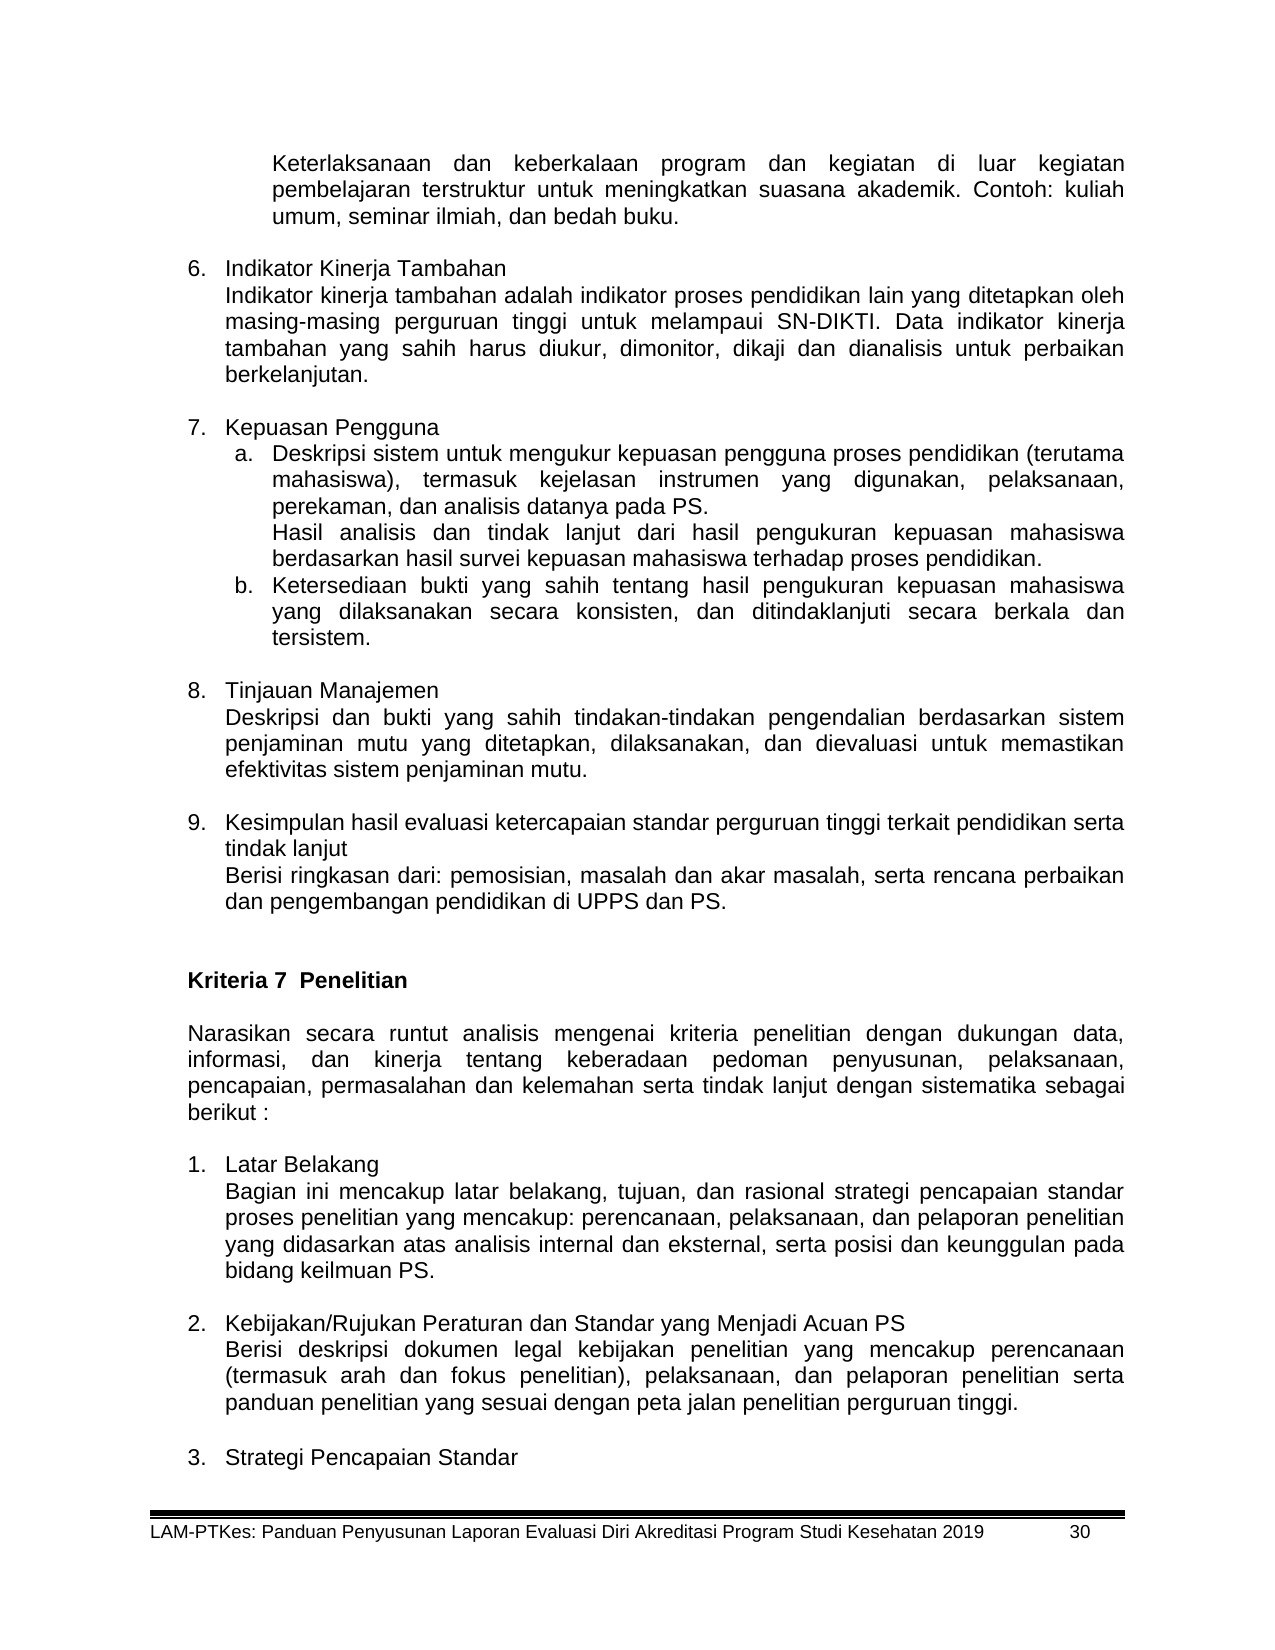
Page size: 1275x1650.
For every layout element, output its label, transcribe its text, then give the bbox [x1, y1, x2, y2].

text Indikator kinerja tambahan adalah indikator proses pendidikan lain yang ditetapkan oleh masing-masing perguruan tinggi untuk melampaui SN-DIKTI. Data indikator kinerja tambahan yang sahih harus diukur, dimonitor, dikaji dan dianalisis untuk perbaikan berkelanjutan. [225, 282, 1125, 387]
text Deskripsi dan bukti yang sahih tindakan-tindakan pengendalian berdasarkan sistem penjaminan mutu yang ditetapkan, dilaksanakan, dan dievaluasi untuk memastikan efektivitas sistem penjaminan mutu. [225, 703, 1125, 782]
text Berisi deskripsi dokumen legal kebijakan penelitian yang mencakup perencanaan (termasuk arah dan fokus penelitian), pelaksanaan, dan pelaporan penelitian serta panduan penelitian yang sesuai dengan peta jalan penelitian perguruan tinggi. [225, 1336, 1125, 1415]
text Narasikan secara runtut analisis mengenai kriteria penelitian dengan dukungan data, informasi, dan kinerja tentang keberadaan pedoman penyusunan, pelaksanaan, pencapaian, permasalahan dan kelemahan serta tindak lanjut dengan sistematika sebagai berikut : [187, 1020, 1125, 1125]
text Keterlaksanaan dan keberkalaan program dan kegiatan di luar kegiatan pembelajaran terstruktur untuk meningkatkan suasana akademik. Contoh: kuliah umum, seminar ilmiah, dan bedah buku. [272, 150, 1125, 229]
list Ketersediaan bukti yang sahih tentang hasil pengukuran kepuasan mahasiswa yang dilaksanakan secara konsisten, dan ditindaklanjuti secara berkala dan tersistem. [234, 572, 1125, 651]
list Indikator Kinerja Tambahan [187, 255, 1125, 282]
list Hasil analisis dan tindak lanjut dari hasil pengukuran kepuasan mahasiswa berdasarkan hasil survei kepuasan mahasiswa terhadap proses pendidikan. [272, 519, 1125, 572]
list Kebijakan/Rujukan Peraturan dan Standar yang Menjadi Acuan PS [187, 1309, 1125, 1336]
list Deskripsi sistem untuk mengukur kepuasan pengguna proses pendidikan (terutama mahasiswa), termasuk kejelasan instrumen yang digunakan, pelaksanaan, perekaman, dan analisis datanya pada PS. [234, 440, 1125, 519]
list Kesimpulan hasil evaluasi ketercapaian standar perguruan tinggi terkait pendidikan serta tindak lanjut [187, 809, 1125, 862]
list Latar Belakang [187, 1151, 1125, 1178]
list Kepuasan Pengguna [187, 413, 1125, 440]
list Tinjauan Manajemen [187, 677, 1125, 703]
subtitle Kriteria 7 Penelitian [187, 967, 1125, 993]
text Berisi ringkasan dari: pemosisian, masalah dan akar masalah, serta rencana perbaikan dan pengembangan pendidikan di UPPS dan PS. [225, 862, 1125, 914]
list Strategi Pencapaian Standar [187, 1444, 1125, 1470]
text Bagian ini mencakup latar belakang, tujuan, dan rasional strategi pencapaian standar proses penelitian yang mencakup: perencanaan, pelaksanaan, dan pelaporan penelitian yang didasarkan atas analisis internal dan eksternal, serta posisi dan keunggulan pada bidang keilmuan PS. [225, 1178, 1125, 1283]
